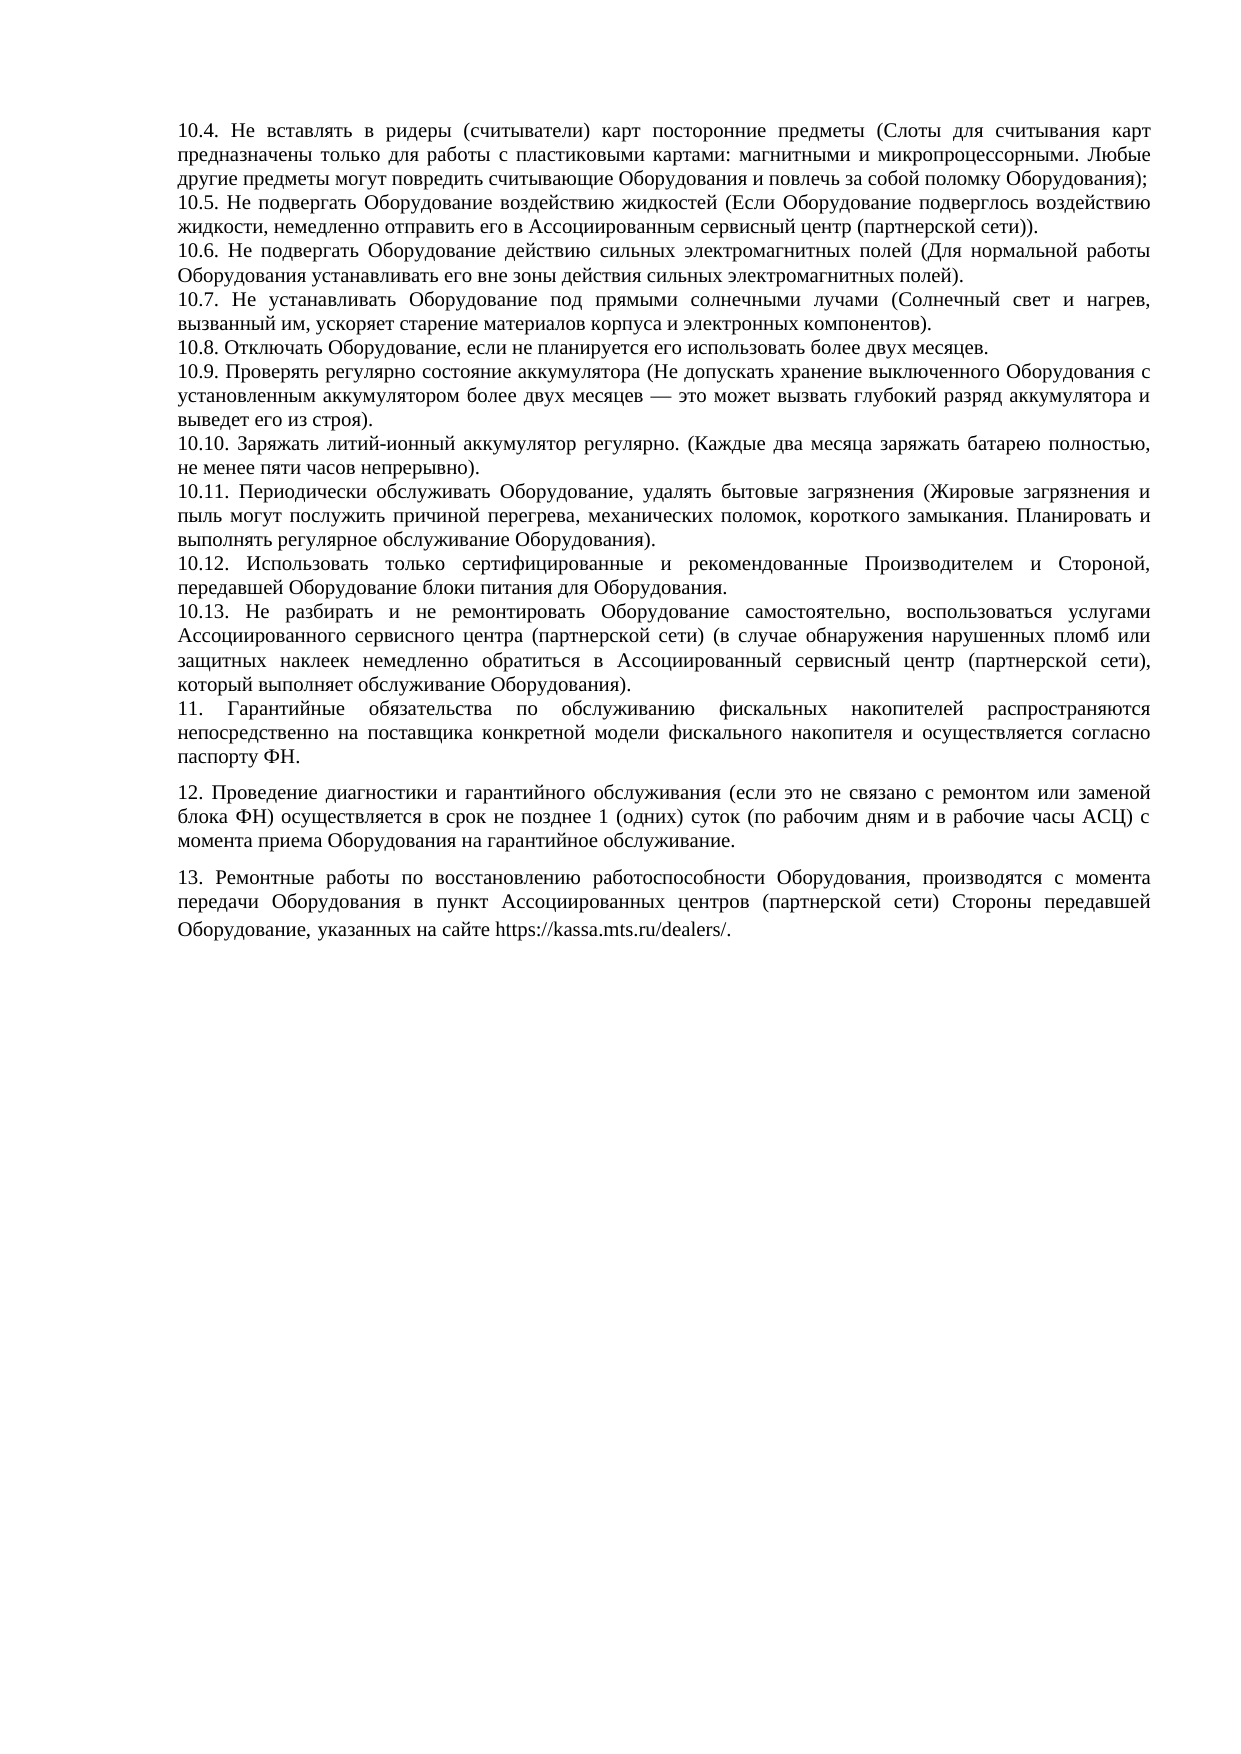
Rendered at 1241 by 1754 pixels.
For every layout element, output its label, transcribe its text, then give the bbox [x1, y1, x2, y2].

text 10.10. Заряжать литий-ионный аккумулятор регулярно. (Каждые два месяца заряжать батарею полностью, не менее пяти часов непрерывно). [177, 431, 1152, 479]
text 10.13. Не разбирать и не ремонтировать Оборудование самостоятельно, воспользоваться услугами Ассоциированного сервисного центра (партнерской сети) (в случае обнаружения нарушенных пломб или защитных наклеек немедленно обратиться в Ассоциированный сервисный центр (партнерской сети), который выполняет обслуживание Оборудования). [177, 599, 1152, 696]
text 10.9. Проверять регулярно состояние аккумулятора (Не допускать хранение выключенного Оборудования с установленным аккумулятором более двух месяцев — это может вызвать глубокий разряд аккумулятора и выведет его из строя). [177, 359, 1152, 431]
text 13. Ремонтные работы по восстановлению работоспособности Оборудования, производятся с момента передачи Оборудования в пункт Ассоциированных центров (партнерской сети) Стороны передавшей Оборудование, указанных на сайте https://kassa.mts.ru/dealers/. [177, 865, 1152, 942]
text 10.5. Не подвергать Оборудование воздействию жидкостей (Если Оборудование подверглось воздействию жидкости, немедленно отправить его в Ассоциированным сервисный центр (партнерской сети)). [177, 190, 1152, 238]
text 10.11. Периодически обслуживать Оборудование, удалять бытовые загрязнения (Жировые загрязнения и пыль могут послужить причиной перегрева, механических поломок, короткого замыкания. Планировать и выполнять регулярное обслуживание Оборудования). [177, 479, 1152, 551]
text 12. Проведение диагностики и гарантийного обслуживания (если это не связано с ремонтом или заменой блока ФН) осуществляется в срок не позднее 1 (одних) суток (по рабочим дням и в рабочие часы АСЦ) с момента приема Оборудования на гарантийное обслуживание. [177, 780, 1152, 852]
text 11. Гарантийные обязательства по обслуживанию фискальных накопителей распространяются непосредственно на поставщика конкретной модели фискального накопителя и осуществляется согласно паспорту ФН. [177, 696, 1152, 768]
text 10.4. Не вставлять в ридеры (считыватели) карт посторонние предметы (Слоты для считывания карт предназначены только для работы с пластиковыми картами: магнитными и микропроцессорными. Любые другие предметы могут повредить считывающие Оборудования и повлечь за собой поломку Оборудования); [177, 118, 1152, 190]
text 10.8. Отключать Оборудование, если не планируется его использовать более двух месяцев. [177, 335, 1152, 359]
text 10.6. Не подвергать Оборудование действию сильных электромагнитных полей (Для нормальной работы Оборудования устанавливать его вне зоны действия сильных электромагнитных полей). [177, 238, 1152, 287]
text 10.12. Использовать только сертифицированные и рекомендованные Производителем и Стороной, передавшей Оборудование блоки питания для Оборудования. [177, 551, 1152, 599]
text 10.7. Не устанавливать Оборудование под прямыми солнечными лучами (Солнечный свет и нагрев, вызванный им, ускоряет старение материалов корпуса и электронных компонентов). [177, 287, 1152, 335]
